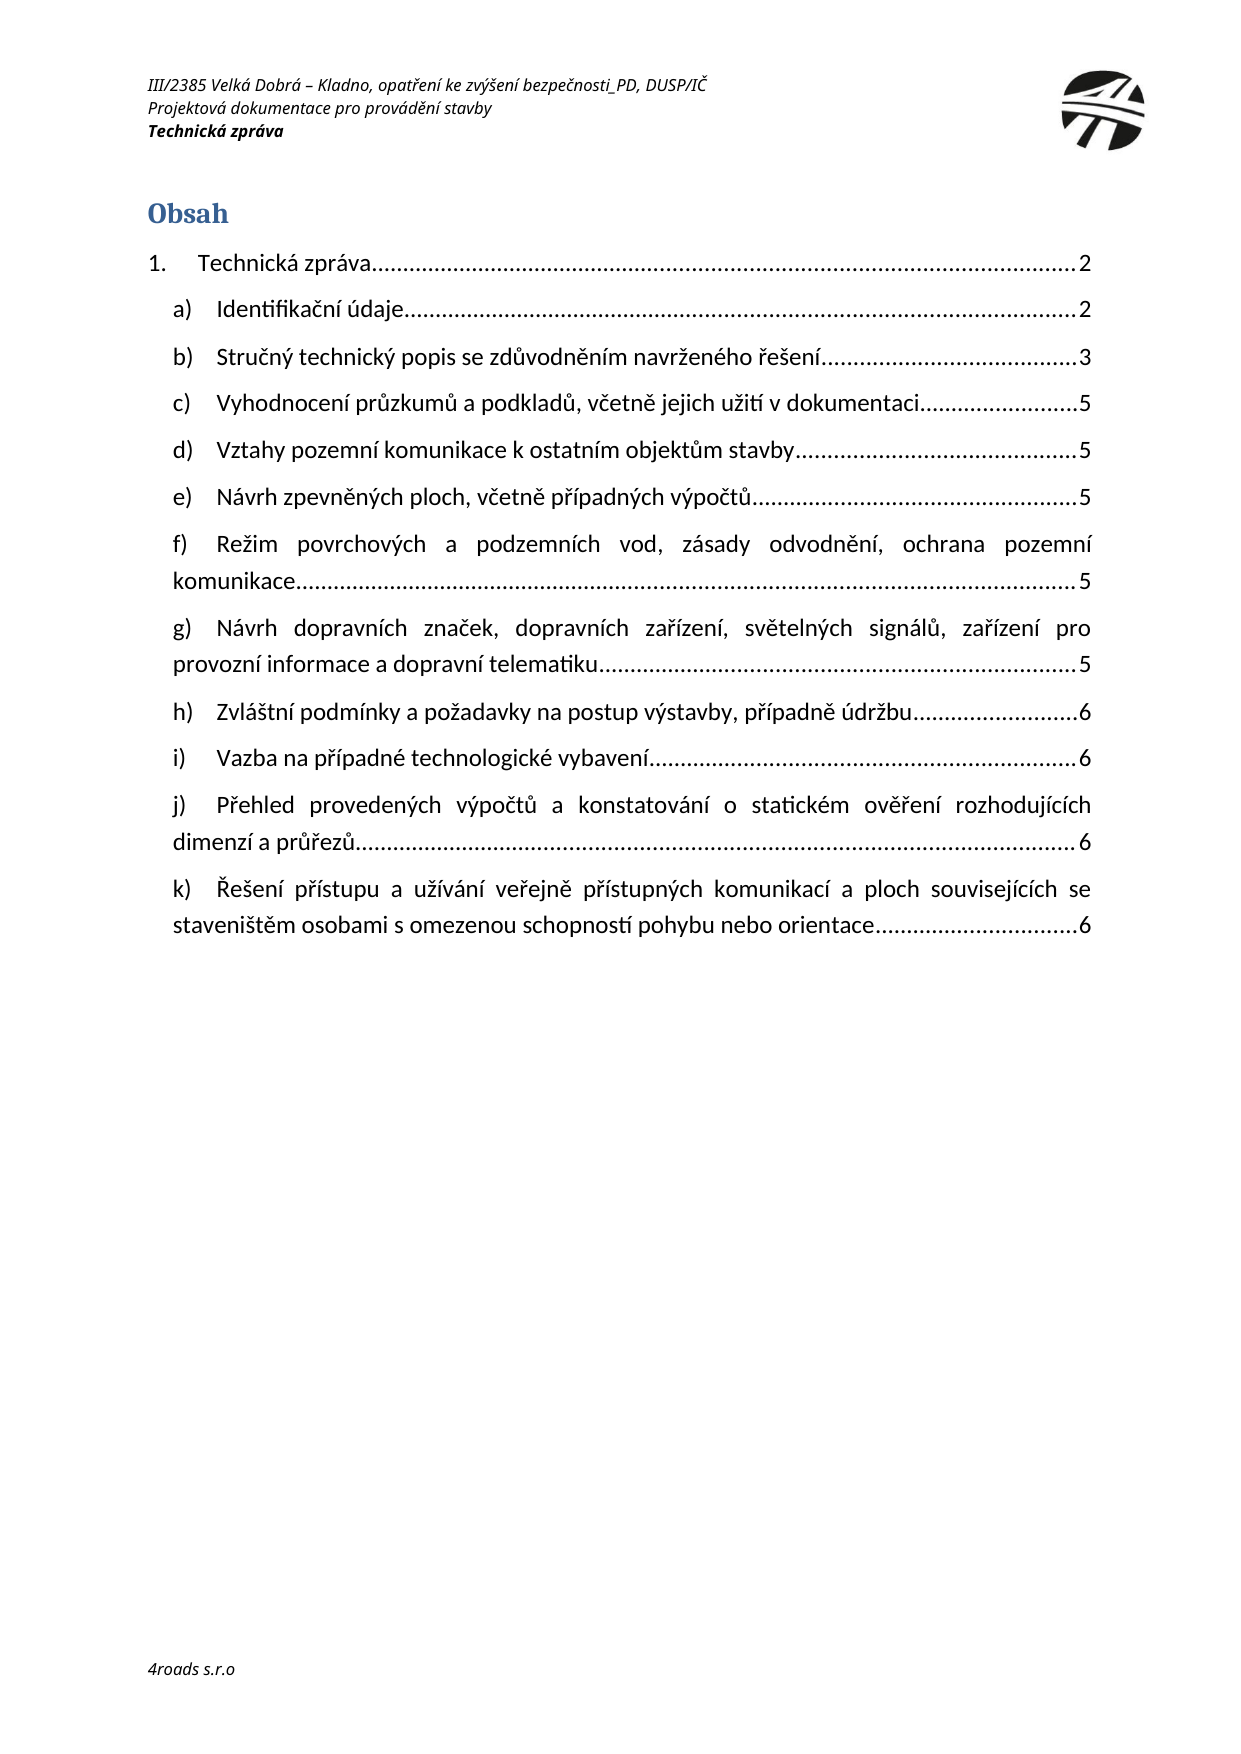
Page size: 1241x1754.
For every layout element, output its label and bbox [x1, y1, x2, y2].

picture [1053, 63, 1153, 159]
